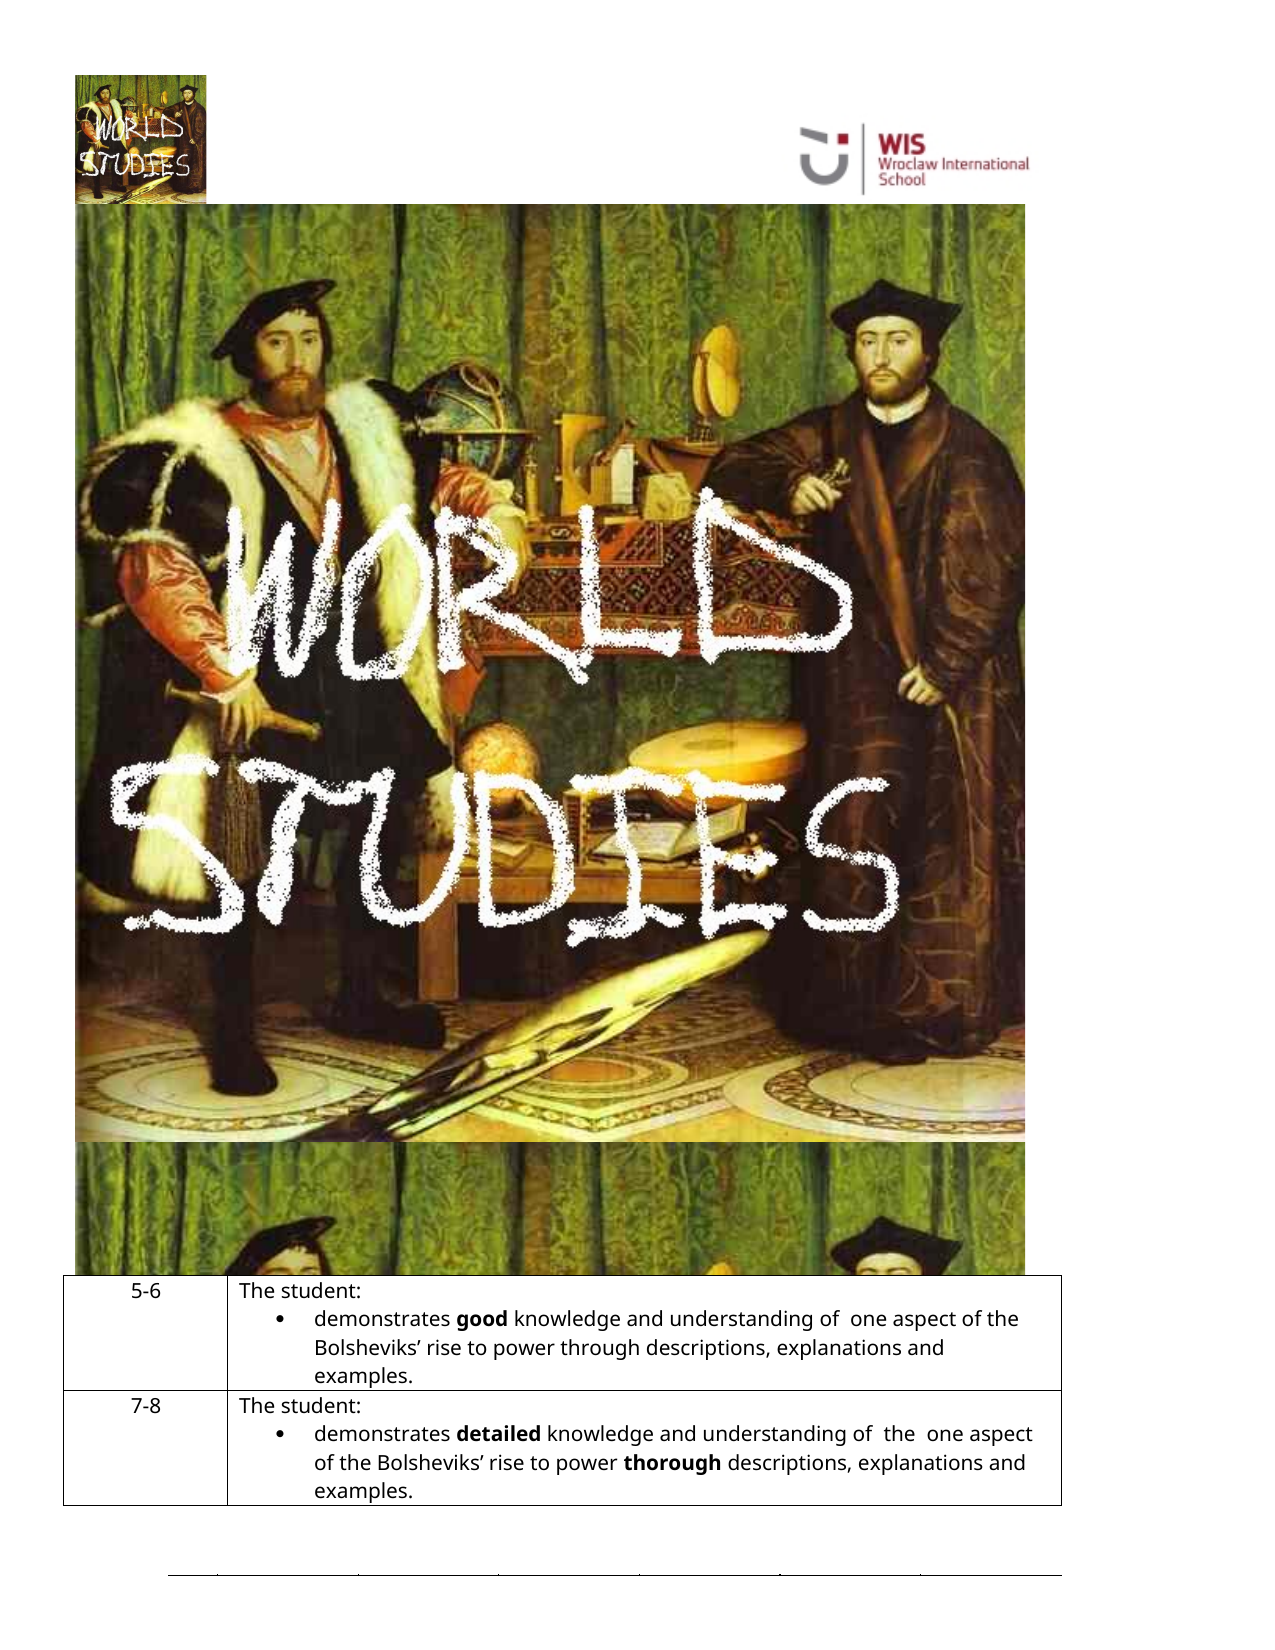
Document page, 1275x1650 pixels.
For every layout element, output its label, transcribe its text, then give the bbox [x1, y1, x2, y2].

picture [75, 75, 1050, 1275]
table_cell 5-6 [64, 1276, 227, 1390]
table_cell The student: demonstrates good knowledge and understanding of one aspect of the Bolsheviks’ rise to power through descriptions, explanations and examples. [228, 1276, 1061, 1390]
table_cell 7-8 [64, 1391, 227, 1504]
table_cell The student: demonstrates detailed knowledge and understanding of the one aspect of the Bolsheviks’ rise to power thorough descriptions, explanations and examples. [228, 1391, 1061, 1504]
